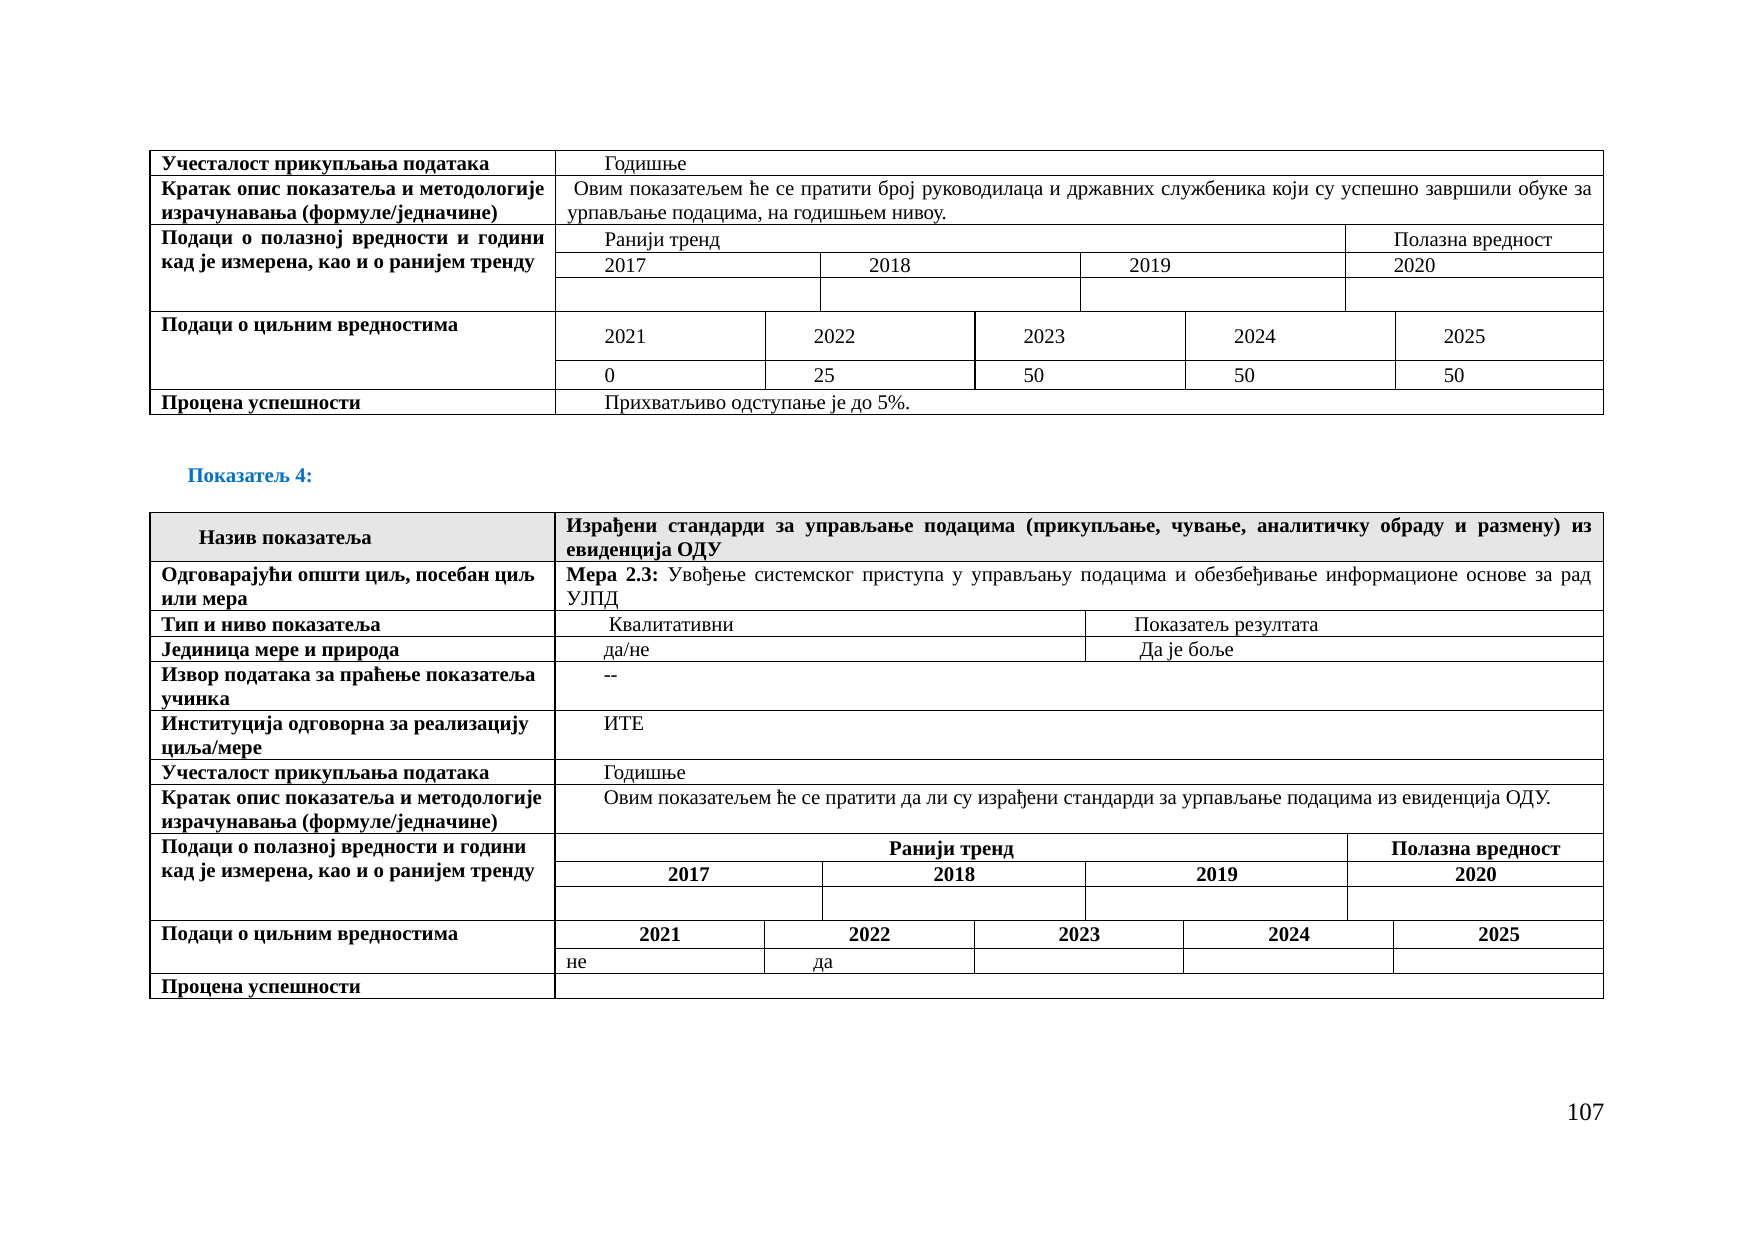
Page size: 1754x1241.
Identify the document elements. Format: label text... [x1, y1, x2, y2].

table_cell [821, 278, 1080, 311]
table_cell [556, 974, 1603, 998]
table_cell Годишње [556, 760, 1603, 784]
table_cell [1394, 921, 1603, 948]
table_cell 2017 [556, 253, 820, 277]
table_cell [823, 887, 1085, 919]
table_cell 2023 [976, 312, 1185, 360]
table_cell ИТЕ [556, 711, 1603, 759]
table_cell Показатељ резултата [1086, 611, 1603, 636]
table_cell 0 [556, 361, 765, 389]
table_cell Ранији тренд [556, 834, 1347, 861]
table_cell [556, 887, 822, 919]
table_cell 2018 [821, 253, 1080, 277]
table_cell [1081, 278, 1345, 311]
table_cell 2024 [1186, 312, 1395, 360]
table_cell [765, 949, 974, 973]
table_cell Подаци о циљним вредностима [151, 312, 555, 389]
table_cell Да је боље [1086, 637, 1603, 661]
table_cell -- [556, 662, 1603, 710]
table_cell Полазна вредност [1346, 225, 1603, 252]
table_cell [1348, 887, 1603, 919]
table_cell 2022 [766, 312, 974, 360]
table_cell Квалитативни [556, 611, 1085, 636]
table_cell Извор података за праћење показатеља учинка [151, 662, 554, 710]
table_cell 2018 [823, 862, 1085, 886]
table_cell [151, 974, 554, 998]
text Показатељ 4: [150, 463, 1604, 487]
table_header Назив показатеља [151, 513, 554, 561]
table_cell 25 [766, 361, 974, 389]
table_cell 50 [1186, 361, 1395, 389]
table_cell Процена успешности [151, 390, 555, 414]
table_cell 2021 [556, 312, 765, 360]
table_cell Одговарајући општи циљ, посебан циљ или мера [151, 562, 554, 610]
table_cell Подаци о полазној вредности и години кад је измерена, као и о ранијем тренду [151, 225, 555, 311]
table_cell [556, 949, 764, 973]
table_cell 50 [976, 361, 1185, 389]
table_cell Институција одговорна за реализацију циља/мере [151, 711, 554, 759]
table_cell 2020 [1346, 253, 1603, 277]
table_cell 2017 [556, 862, 822, 886]
table_cell [1346, 278, 1603, 311]
table_cell [1086, 887, 1347, 919]
table_cell Тип и ниво показатеља [151, 611, 554, 636]
table_cell Подаци о полазној вредности и години кад је измерена, као и о ранијем тренду [151, 834, 554, 919]
table_cell Годишње [556, 151, 1603, 175]
table_cell 50 [1396, 361, 1603, 389]
table_cell Кратак опис показатеља и методологије израчунавања (формуле/једначине) [151, 785, 554, 833]
table_cell 2025 [1396, 312, 1603, 360]
table_cell Овим показатељем ће се пратити да ли су израђени стандарди за урпављање подацима из евиденција ОДУ. [556, 785, 1603, 833]
table_cell Овим показатељем ће се пратити број руководилаца и државних службеника који су успешно завршили обуке за урпављање подацима, на годишњем нивоу. [556, 176, 1603, 224]
table_cell 2020 [1348, 862, 1603, 886]
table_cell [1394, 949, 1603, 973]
table_cell да/не [556, 637, 1085, 661]
table_cell Учесталост прикупљања података [151, 151, 555, 175]
table_cell [556, 278, 820, 311]
table_header Израђени стандарди за управљање подацима (прикупљање, чување, аналитичку обраду и размену) из евиденција ОДУ [556, 513, 1603, 561]
table_cell Учесталост прикупљања података [151, 760, 554, 784]
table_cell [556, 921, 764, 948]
table_cell Ранији тренд [556, 225, 1345, 252]
table_cell 2019 [1086, 862, 1347, 886]
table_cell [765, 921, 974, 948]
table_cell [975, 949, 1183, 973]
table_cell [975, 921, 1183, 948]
table_cell Прихватљиво одступање је до 5%. [556, 390, 1603, 414]
table_cell 2019 [1081, 253, 1345, 277]
table_cell Подаци о циљним вредностима [151, 921, 554, 973]
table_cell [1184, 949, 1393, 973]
table_cell Јединица мере и природа [151, 637, 554, 661]
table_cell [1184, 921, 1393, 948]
table_cell Кратак опис показатеља и методологије израчунавања (формуле/једначине) [151, 176, 555, 224]
table_cell Полазна вредност [1348, 834, 1603, 861]
table_cell Meрa 2.3: Увођење системског приступа у управљању подацима и обезбеђивање информационе основе за рад УЈПД [556, 562, 1603, 610]
